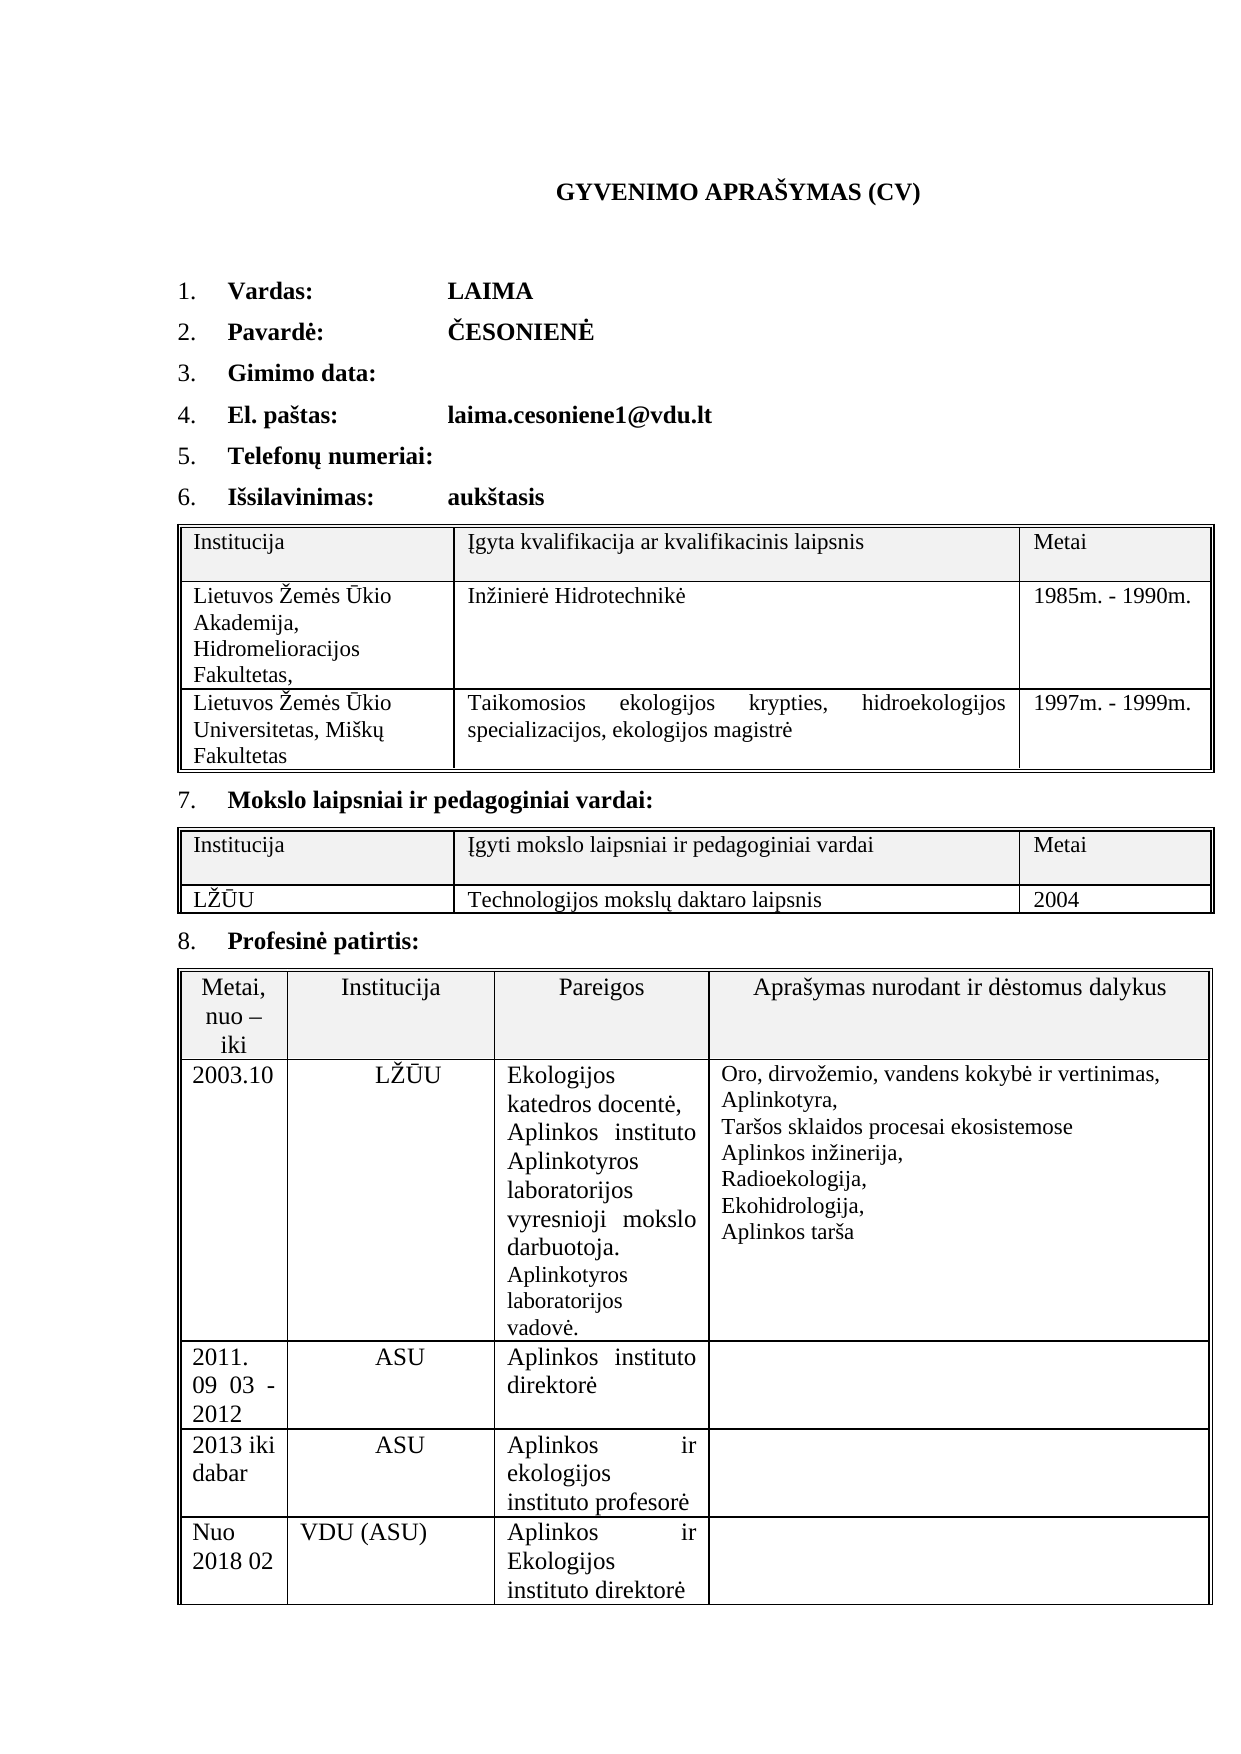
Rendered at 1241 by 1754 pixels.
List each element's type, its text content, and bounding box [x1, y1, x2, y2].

table_cell LŽŪU [182, 886, 453, 912]
subtitle GYVENIMO APRAŠYMAS (CV) [295, 177, 1181, 206]
list Profesinė patirtis: [177, 926, 1181, 955]
table_header Institucija [288, 972, 494, 1058]
table_cell 2013 iki dabar [182, 1430, 287, 1516]
list Vardas: Laima [177, 276, 1181, 305]
list Pavardė: Česonienė [177, 317, 1181, 346]
table_cell Aplinkos ir Ekologijos instituto direktorė [495, 1518, 708, 1604]
table_header Įgyta kvalifikacija ar kvalifikacinis laipsnis [455, 528, 1019, 581]
table_cell [710, 1430, 1208, 1516]
table_cell LŽŪU [288, 1060, 494, 1340]
table_header Institucija [182, 832, 453, 884]
table_cell 1985m. - 1990m. [1020, 582, 1210, 688]
table_cell Aplinkos ir ekologijos instituto profesorė [495, 1430, 708, 1516]
table_cell ASU [288, 1430, 494, 1516]
list Telefonų numeriai: [177, 441, 1181, 470]
table_header Įgyti mokslo laipsniai ir pedagoginiai vardai [455, 832, 1019, 884]
table_cell Inžinierė Hidrotechnikė [455, 582, 1019, 688]
table_cell Ekologijos katedros docentė, Aplinkos instituto Aplinkotyros laboratorijos vyresnioji mokslo darbuotoja. Aplinkotyros laboratorijos vadovė. [495, 1060, 708, 1340]
table_cell Lietuvos Žemės Ūkio Universitetas, Miškų Fakultetas [182, 690, 453, 768]
table_cell ASU [288, 1342, 494, 1428]
table_header Pareigos [495, 972, 708, 1058]
list Gimimo data: [177, 358, 1181, 387]
table_header Metai [1020, 832, 1210, 884]
table_cell Nuo 2018 02 [182, 1518, 287, 1604]
table_cell VDU (ASU) [288, 1518, 494, 1604]
table_header Metai, nuo – iki [182, 972, 287, 1058]
table_cell 2004 [1020, 886, 1210, 912]
table_header Metai [1020, 528, 1210, 581]
list Mokslo laipsniai ir pedagoginiai vardai: [177, 786, 1181, 814]
table_cell [710, 1518, 1208, 1604]
table_cell Oro, dirvožemio, vandens kokybė ir vertinimas, Aplinkotyra, Taršos sklaidos procesai ekosistemose Aplinkos inžinerija, Radioekologija, Ekohidrologija, Aplinkos tarša [710, 1060, 1208, 1340]
list El. paštas: laima.cesoniene1@vdu.lt [177, 400, 1181, 428]
table_cell 2003.10 [182, 1060, 287, 1340]
table_cell Technologijos mokslų daktaro laipsnis [455, 886, 1019, 912]
table_cell Lietuvos Žemės Ūkio Akademija, Hidromelioracijos Fakultetas, [182, 582, 453, 688]
table_cell Aplinkos instituto direktorė [495, 1342, 708, 1428]
table_header Aprašymas nurodant ir dėstomus dalykus [710, 972, 1208, 1058]
list Išsilavinimas: aukštasis [177, 482, 1181, 511]
table_header Institucija [182, 528, 453, 581]
table_cell [710, 1342, 1208, 1428]
table_cell Taikomosios ekologijos krypties, hidroekologijos specializacijos, ekologijos magistrė [455, 690, 1019, 768]
table_cell 2011. 09 03 -2012 [182, 1342, 287, 1428]
table_cell 1997m. - 1999m. [1020, 690, 1210, 768]
